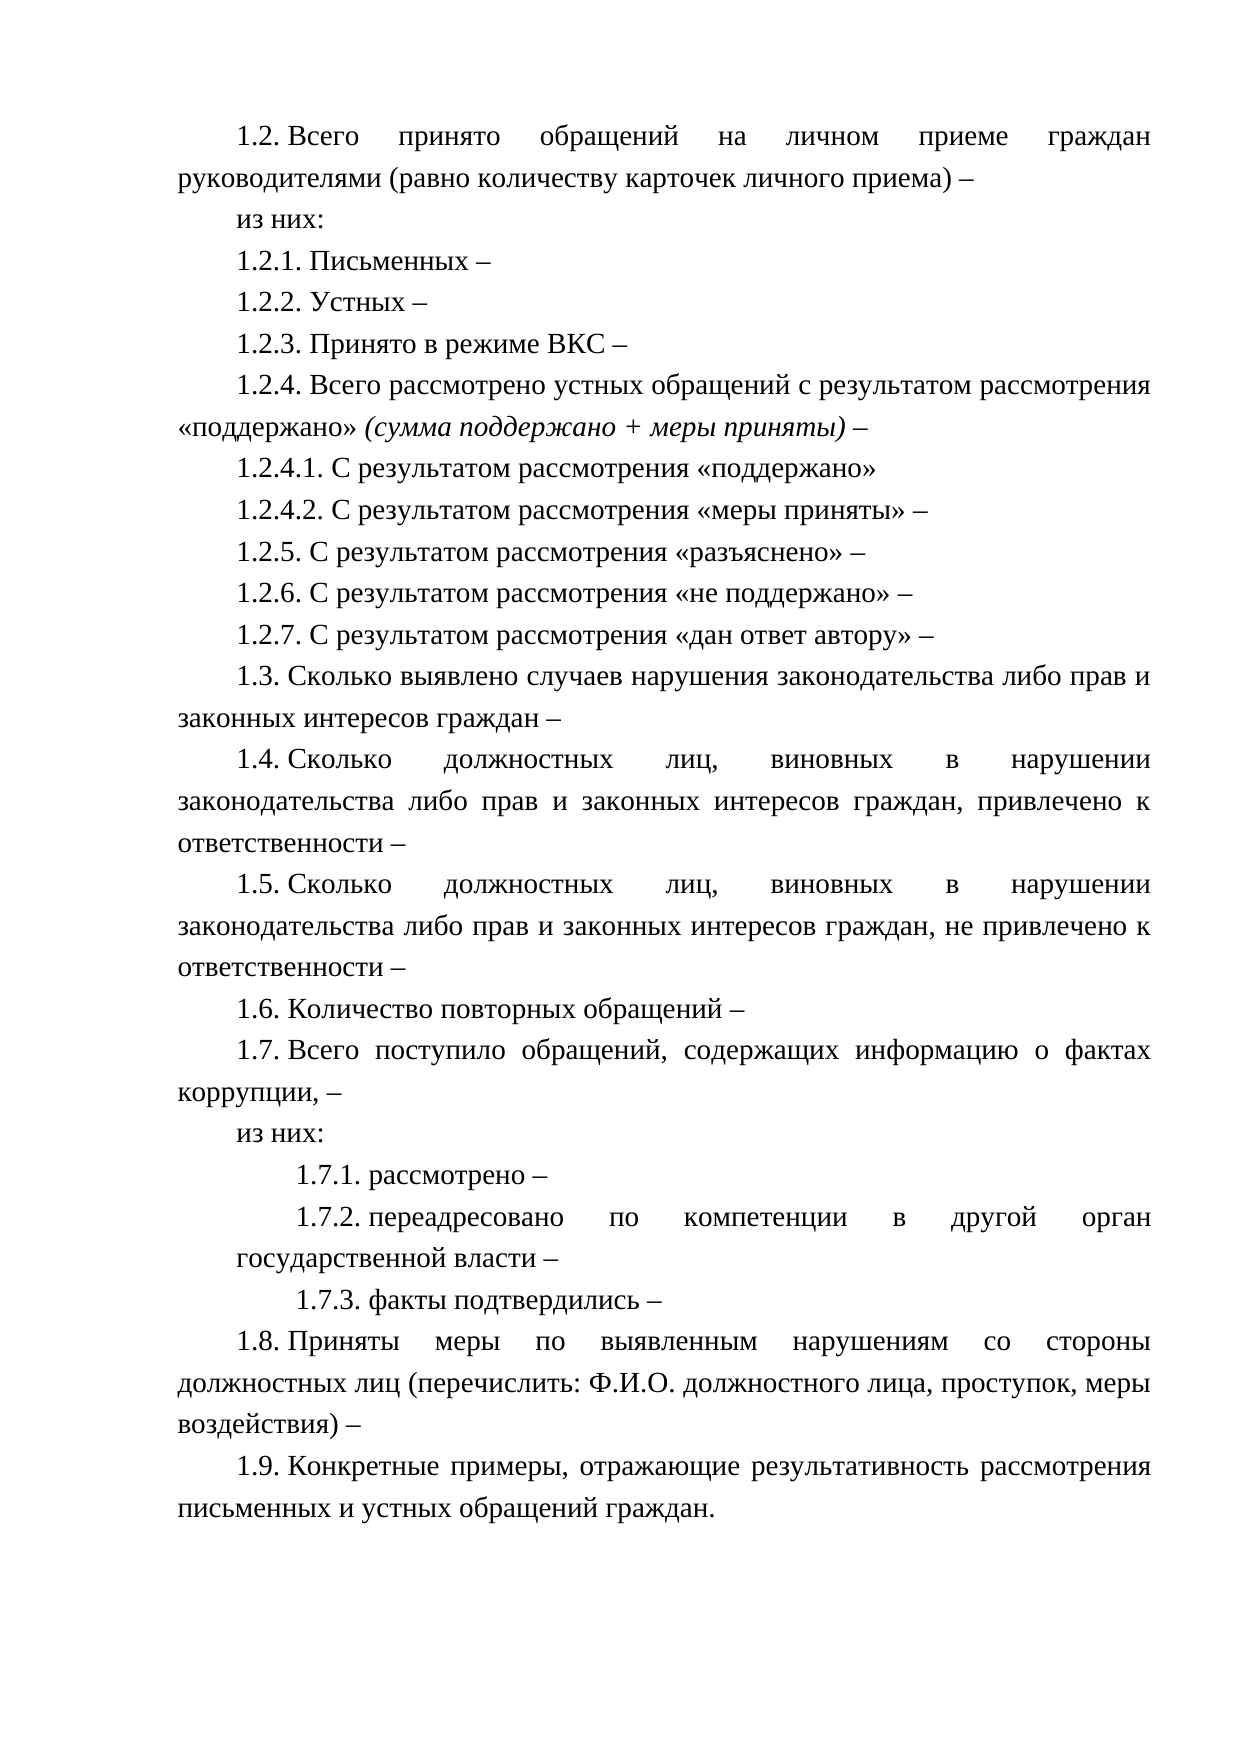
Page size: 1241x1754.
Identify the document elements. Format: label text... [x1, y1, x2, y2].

text 1.7.1. рассмотрено – [236, 1157, 1152, 1191]
text 1.4. Сколько должностных лиц, виновных в нарушении законодательства либо прав и законных интересов граждан, привлечено к ответственности – [177, 742, 1152, 858]
text 1.2.7. С результатом рассмотрения «дан ответ автору» – [177, 617, 1152, 650]
text 1.5. Сколько должностных лиц, виновных в нарушении законодательства либо прав и законных интересов граждан, не привлечено к ответственности – [177, 866, 1152, 983]
text 1.2.4. Всего рассмотрено устных обращений с результатом рассмотрения «поддержано» (сумма поддержано + меры приняты) – [177, 367, 1152, 443]
text из них: [177, 201, 1152, 235]
text 1.2.1. Письменных – [177, 243, 1152, 276]
text 1.2.4.1. С результатом рассмотрения «поддержано» [177, 451, 1152, 484]
text 1.7. Всего поступило обращений, содержащих информацию о фактах коррупции, – [177, 1032, 1152, 1108]
text 1.2.5. С результатом рассмотрения «разъяснено» – [177, 534, 1152, 567]
text 1.8. Приняты меры по выявленным нарушениям со стороны должностных лиц (перечислить: Ф.И.О. должностного лица, проступок, меры воздействия) – [177, 1323, 1152, 1440]
text 1.2. Всего принято обращений на личном приеме граждан руководителями (равно количеству карточек личного приема) – [177, 118, 1152, 193]
text 1.2.6. С результатом рассмотрения «не поддержано» – [177, 575, 1152, 609]
text 1.3. Сколько выявлено случаев нарушения законодательства либо прав и законных интересов граждан – [177, 658, 1152, 733]
text 1.2.2. Устных – [177, 284, 1152, 318]
text 1.7.3. факты подтвердились – [236, 1282, 1152, 1315]
text 1.7.2. переадресовано по компетенции в другой орган государственной власти – [236, 1199, 1152, 1274]
text 1.6. Количество повторных обращений – [177, 991, 1152, 1024]
text 1.2.3. Принято в режиме ВКС – [177, 326, 1152, 359]
text 1.2.4.2. С результатом рассмотрения «меры приняты» – [177, 492, 1152, 526]
text 1.9. Конкретные примеры, отражающие результативность рассмотрения письменных и устных обращений граждан. [177, 1448, 1152, 1523]
text из них: [177, 1116, 1152, 1149]
